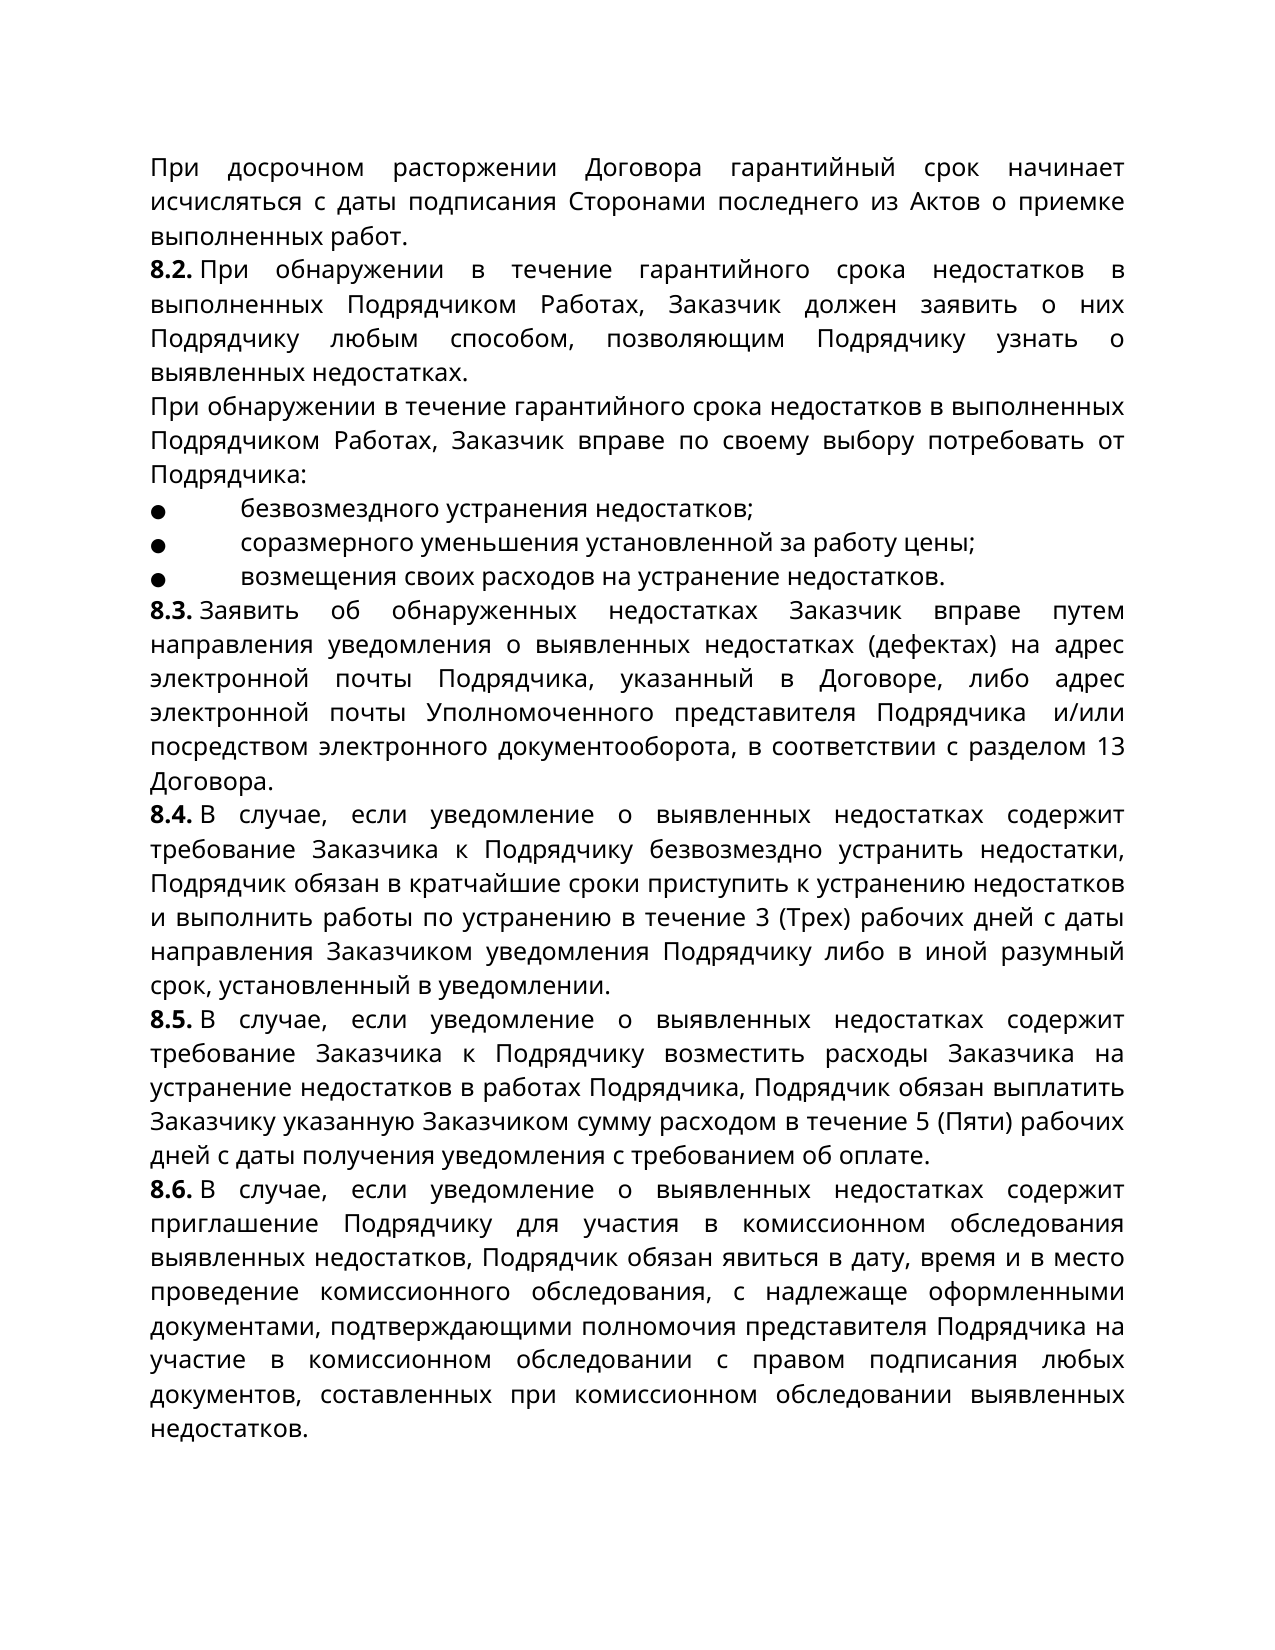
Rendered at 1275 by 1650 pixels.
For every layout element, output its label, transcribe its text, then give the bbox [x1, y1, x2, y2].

list ‌соразмерного уменьшения установленной за работу цены; [150, 525, 1125, 559]
text 8.6. ‌В случае, если уведомление о выявленных недостатках содержит приглашение Подрядчику для участия в комиссионном обследования выявленных недостатков, Подрядчик обязан явиться в дату, время и в место проведение комиссионного обследования, с надлежаще оформленными документами, подтверждающими полномочия представителя Подрядчика на участие в комиссионном обследовании с правом подписания любых документов, составленных при комиссионном обследовании выявленных недостатков. [150, 1172, 1125, 1444]
text 8.5. ‌В случае, если уведомление о выявленных недостатках содержит требование Заказчика к Подрядчику возместить расходы Заказчика на устранение недостатков в работах Подрядчика, Подрядчик обязан выплатить Заказчику указанную Заказчиком сумму расходом в течение 5 (Пяти) рабочих дней с даты получения уведомления с требованием об оплате. [150, 1002, 1125, 1172]
list ‌возмещения своих расходов на устранение недостатков. [150, 559, 1125, 593]
text ‌При досрочном расторжении Договора гарантийный срок начинает исчисляться с даты подписания Сторонами последнего из Актов о приемке выполненных работ. [150, 150, 1125, 252]
text 8.4. ‌В случае, если уведомление о выявленных недостатках содержит требование Заказчика к Подрядчику безвозмездно устранить недостатки, Подрядчик обязан в кратчайшие сроки приступить к устранению недостатков и выполнить работы по устранению в течение 3 (Трех) рабочих дней с даты направления Заказчиком уведомления Подрядчику либо в иной разумный срок, установленный в уведомлении. [150, 797, 1125, 1002]
text 8.3. ‌Заявить об обнаруженных недостатках Заказчик вправе путем направления уведомления о выявленных недостатках (дефектах) на адрес электронной почты Подрядчика, указанный в Договоре, либо адрес электронной почты Уполномоченного представителя Подрядчика и/или посредством электронного документооборота, в соответствии с разделом 13 Договора. [150, 593, 1125, 797]
text ‌При обнаружении в течение гарантийного срока недостатков в выполненных Подрядчиком Работах, Заказчик вправе по своему выбору потребовать от Подрядчика: [150, 388, 1125, 491]
list ‌безвозмездного устранения недостатков; [150, 491, 1125, 525]
text 8.2. ‌При обнаружении в течение гарантийного срока недостатков в выполненных Подрядчиком Работах, Заказчик должен заявить о них Подрядчику любым способом, позволяющим Подрядчику узнать о выявленных недостатках. [150, 252, 1125, 388]
